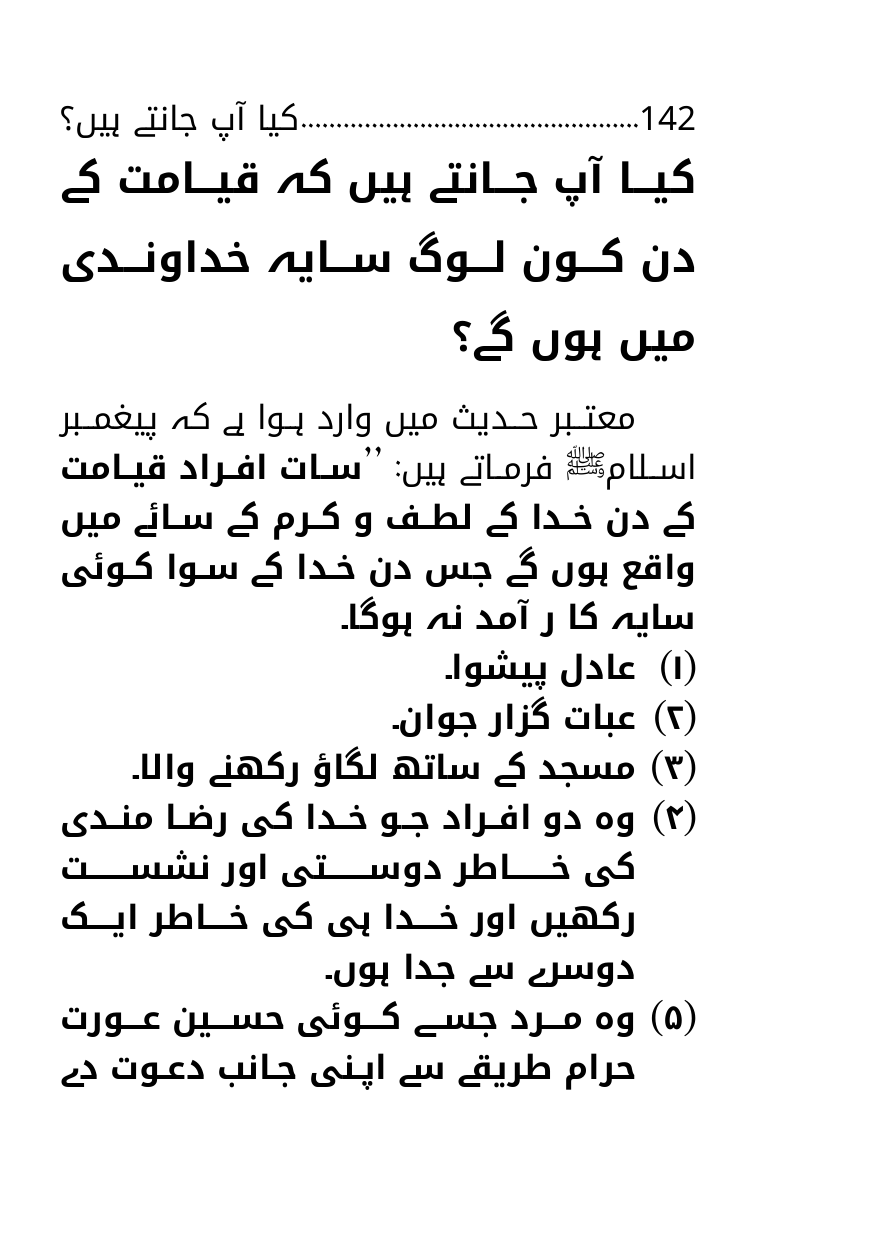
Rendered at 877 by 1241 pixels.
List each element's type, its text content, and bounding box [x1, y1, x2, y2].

text (۱) عادل پیشوا۔ [60, 640, 697, 690]
text (۳) مسجد کے ساتھ لگاؤ رکھنے والا۔ [60, 740, 697, 790]
text (۲) عبات گزار جوان۔ [60, 690, 697, 740]
text (۴) وہ دو افراد جو خدا کی رضا مندی کی خاطر دوستی اور نشست رکھیں اور خدا ہی کی خاطر ایک دوسرے سے جدا ہوں۔ [60, 790, 697, 990]
text معتبر حدیث میں وارد ہوا ہے کہ پیغمبر اسلامﷺ فرماتے ہیں: ’’سات افراد قیامت کے دن خدا کے لطف و کرم کے سائے میں واقع ہوں گے جس دن خدا کے سوا کوئی سایہ کا ر آمد نہ ہوگا۔ [60, 390, 697, 640]
subtitle کیا آپ جانتے ہیں کہ قیامت کے دن کون لوگ سایہ خداوندی میں ہوں گے؟ [60, 140, 697, 377]
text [60, 990, 697, 1090]
